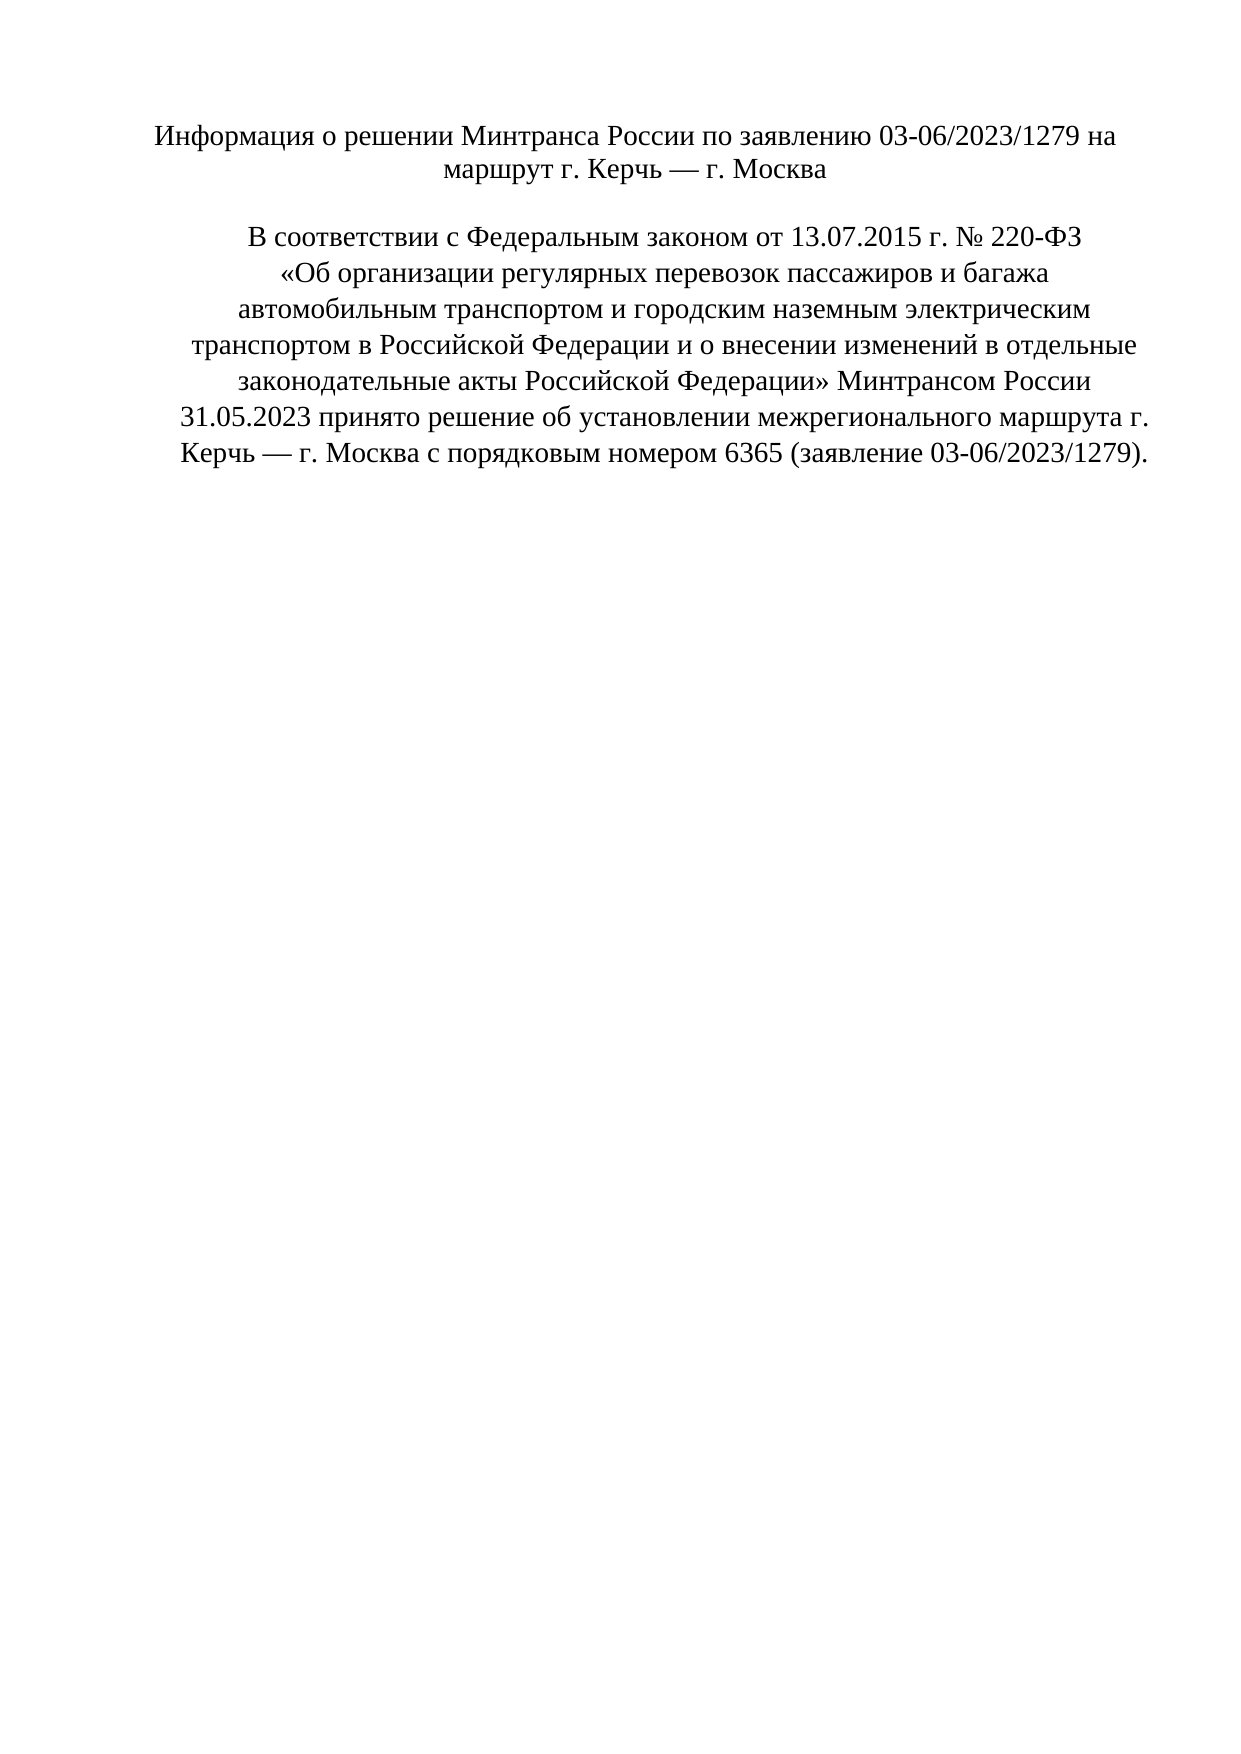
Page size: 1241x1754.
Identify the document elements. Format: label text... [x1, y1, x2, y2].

text Информация о решении Минтранса России по заявлению 03-06/2023/1279 на маршрут г. Керчь — г. Москва [118, 118, 1152, 185]
text В соответствии с Федеральным законом от 13.07.2015 г. № 220-ФЗ «Об организации регулярных перевозок пассажиров и багажа автомобильным транспортом и городским наземным электрическим транспортом в Российской Федерации и о внесении изменений в отдельные законодательные акты Российской Федерации» Минтрансом России 31.05.2023 принято решение об установлении межрегионального маршрута г. Керчь — г. Москва с порядковым номером 6365 (заявление 03-06/2023/1279). [177, 219, 1152, 469]
